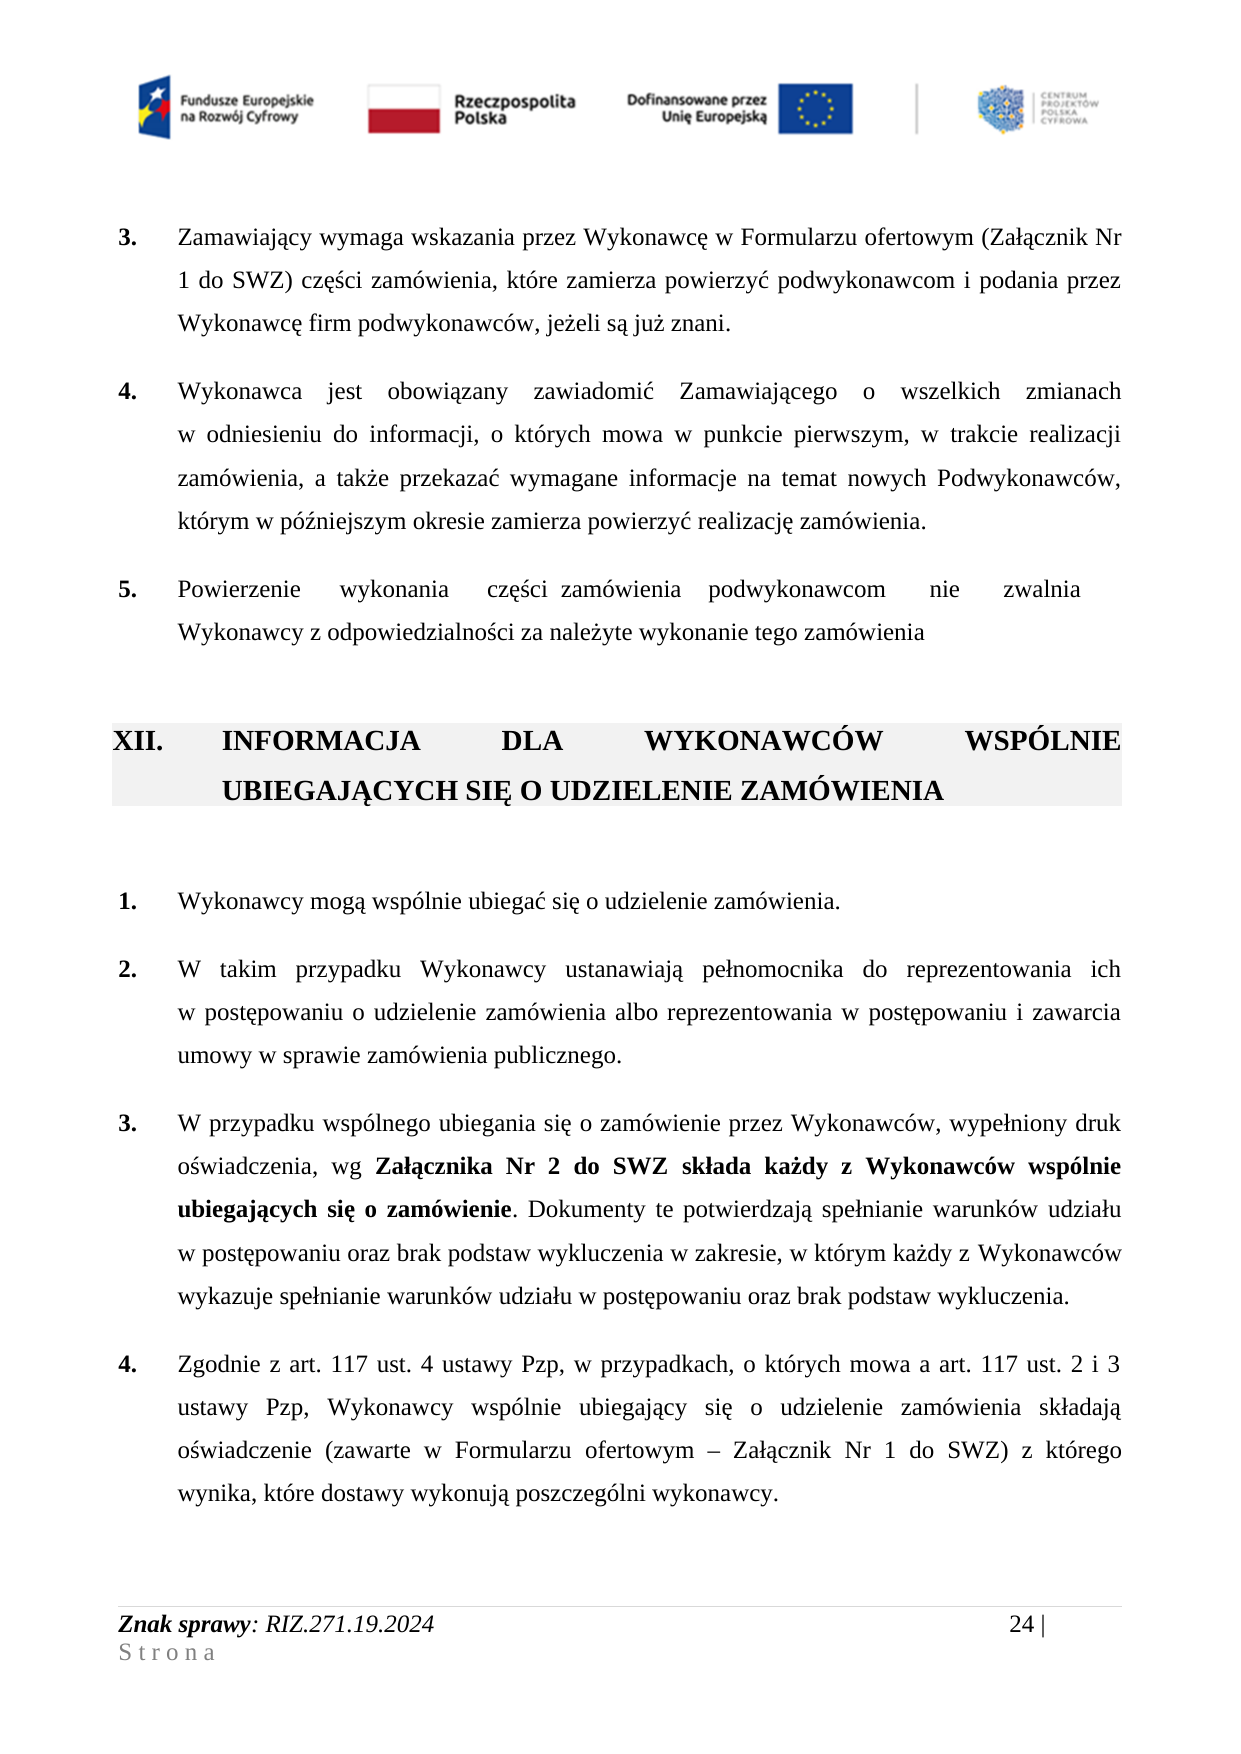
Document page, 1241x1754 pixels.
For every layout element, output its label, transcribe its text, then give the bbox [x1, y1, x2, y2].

list W takim przypadku Wykonawcy ustanawiają pełnomocnika do reprezentowania ich w postępowaniu o udzielenie zamówienia albo reprezentowania w postępowaniu i zawarcia umowy w sprawie zamówienia publicznego. [118, 954, 1122, 1069]
list W przypadku wspólnego ubiegania się o zamówienie przez Wykonawców, wypełniony druk oświadczenia, wg Załącznika Nr 2 do SWZ składa każdy z Wykonawców wspólnie ubiegających się o zamówienie. Dokumenty te potwierdzają spełnianie warunków udziału w postępowaniu oraz brak podstaw wykluczenia w zakresie, w którym każdy z Wykonawców wykazuje spełnianie warunków udziału w postępowaniu oraz brak podstaw wykluczenia. [118, 1108, 1122, 1309]
list Zamawiający wymaga wskazania przez Wykonawcę w Formularzu ofertowym (Załącznik Nr 1 do SWZ) części zamówienia, które zamierza powierzyć podwykonawcom i podania przez Wykonawcę firm podwykonawców, jeżeli są już znani. [118, 222, 1122, 337]
list Wykonawcy mogą wspólnie ubiegać się o udzielenie zamówienia. [118, 886, 1122, 914]
picture [118, 54, 1130, 160]
subtitle INFORMACJA DLA WYKONAWCÓW WSPÓLNIE UBIEGAJĄCYCH SIĘ O UDZIELENIE ZAMÓWIENIA [112, 723, 1122, 806]
list Powierzenie wykonania części zamówienia podwykonawcom nie zwalnia Wykonawcy z odpowiedzialności za należyte wykonanie tego zamówienia [118, 574, 1122, 646]
list Wykonawca jest obowiązany zawiadomić Zamawiającego o wszelkich zmianach w odniesieniu do informacji, o których mowa w punkcie pierwszym, w trakcie realizacji zamówienia, a także przekazać wymagane informacje na temat nowych Podwykonawców, którym w późniejszym okresie zamierza powierzyć realizację zamówienia. [118, 376, 1122, 534]
list Zgodnie z art. 117 ust. 4 ustawy Pzp, w przypadkach, o których mowa a art. 117 ust. 2 i 3 ustawy Pzp, Wykonawcy wspólnie ubiegający się o udzielenie zamówienia składają oświadczenie (zawarte w Formularzu ofertowym – Załącznik Nr 1 do SWZ) z którego wynika, które dostawy wykonują poszczególni wykonawcy. [118, 1349, 1122, 1507]
